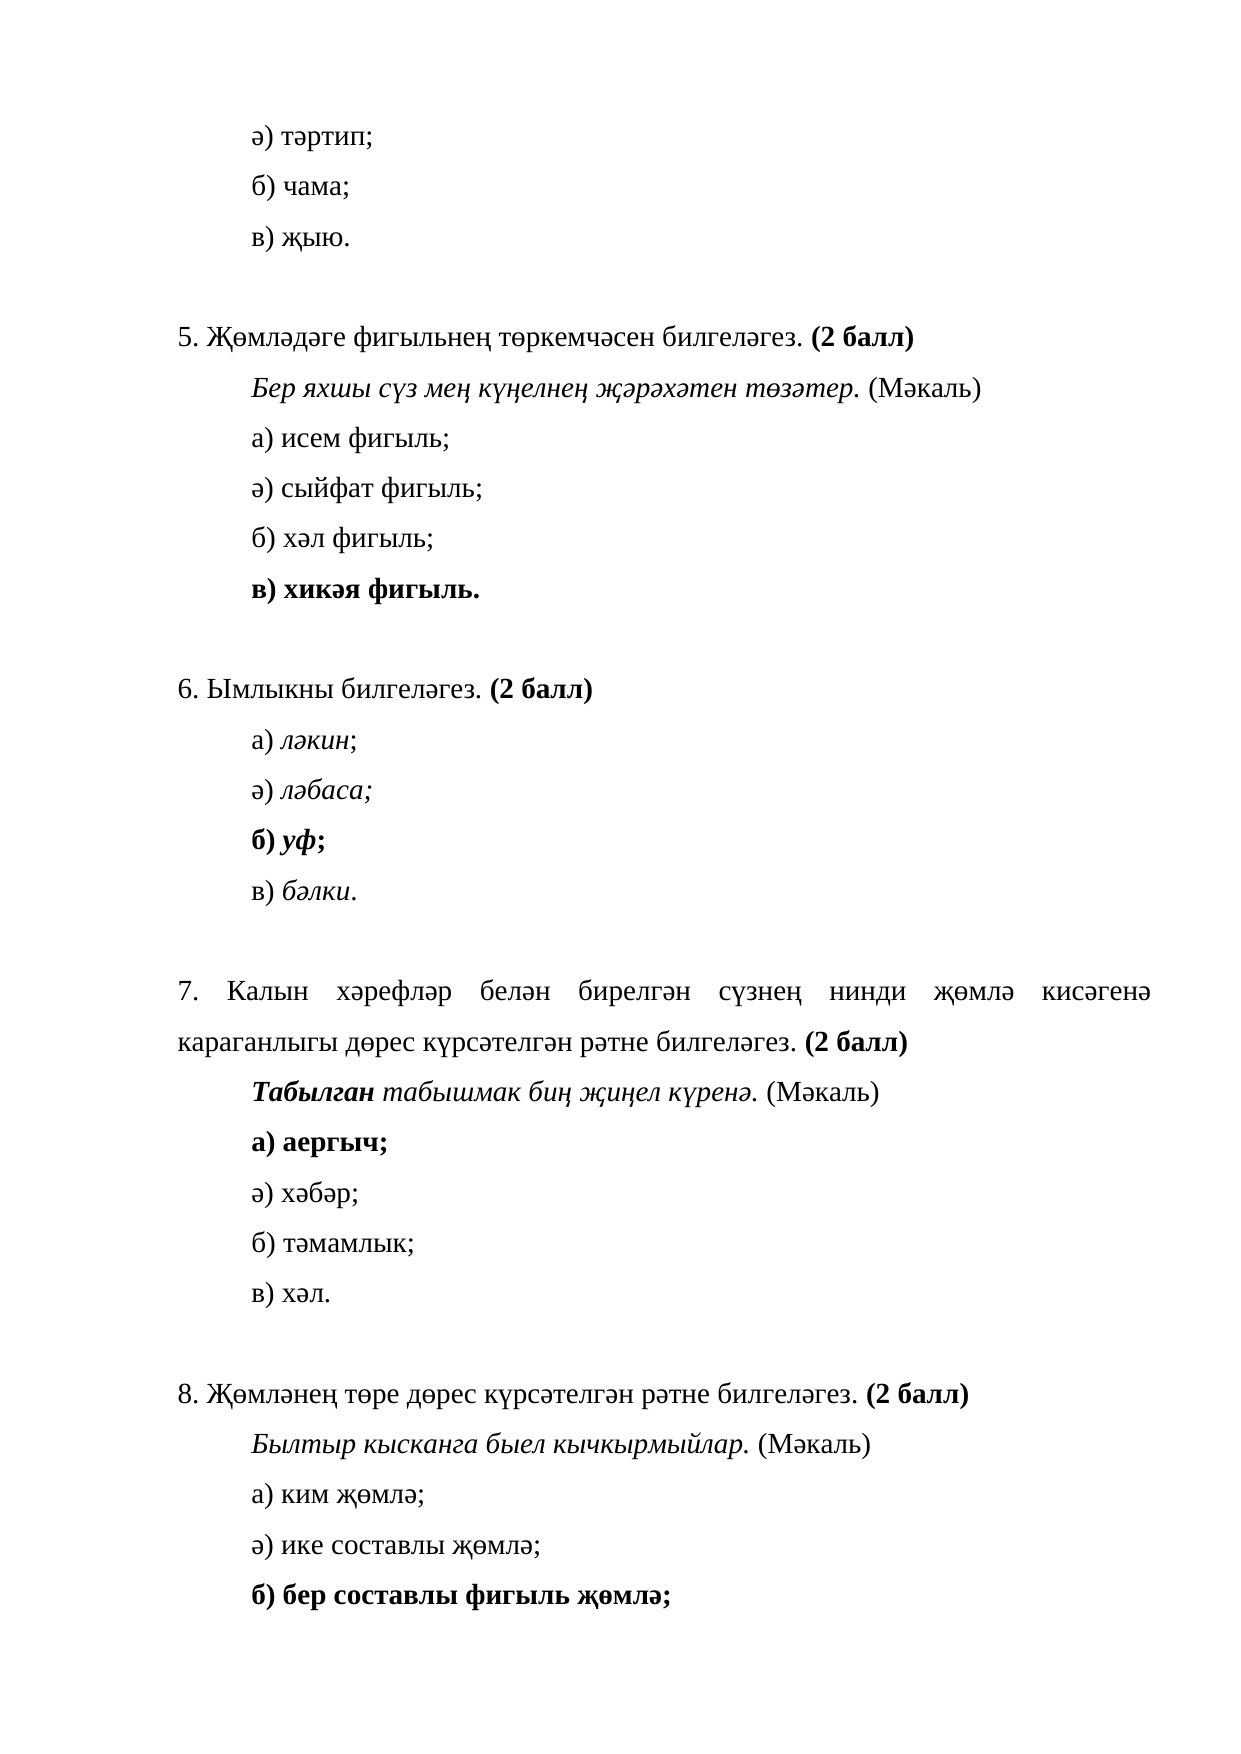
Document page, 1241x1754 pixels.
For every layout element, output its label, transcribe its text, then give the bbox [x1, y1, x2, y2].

text в) хикәя фигыль. [177, 571, 1152, 604]
text Бер яхшы сүз мең күңелнең җәрәхәтен төзәтер. (Мәкаль) [177, 370, 1152, 403]
text б) тәмамлык; [177, 1225, 1152, 1258]
text Былтыр кысканга быел кычкырмыйлар. (Мәкаль) [177, 1426, 1152, 1460]
text ә) ике составлы җөмлә; [177, 1527, 1152, 1560]
text а) ким җөмлә; [177, 1477, 1152, 1510]
text а) ләкин; [177, 722, 1152, 755]
text ә) хәбәр; [177, 1175, 1152, 1208]
text 6. Ымлыкны билгеләгез. (2 балл) [177, 672, 1152, 705]
text а) аергыч; [177, 1124, 1152, 1158]
text ә) тәртип; [177, 118, 1152, 152]
text Табылган табышмак биң җиңел күренә. (Мәкаль) [177, 1074, 1152, 1108]
text 7. Калын хәрефләр белән бирелгән сүзнең нинди җөмлә кисәгенә караганлыгы дөрес күрсәтелгән рәтне билгеләгез. (2 балл) [177, 973, 1152, 1057]
text б) хәл фигыль; [177, 521, 1152, 554]
text ә) сыйфат фигыль; [177, 470, 1152, 504]
text 5. Җөмләдәге фигыльнең төркемчәсен билгеләгез. (2 балл) [177, 319, 1152, 353]
text б) чама; [177, 168, 1152, 202]
text б) бер составлы фигыль җөмлә; [177, 1577, 1152, 1611]
text а) исем фигыль; [177, 420, 1152, 453]
text б) уф; [177, 822, 1152, 856]
text ә) ләбаса; [177, 772, 1152, 806]
text в) җыю. [177, 219, 1152, 252]
text 8. Җөмләнең төре дөрес күрсәтелгән рәтне билгеләгез. (2 балл) [177, 1376, 1152, 1409]
text в) бәлки. [177, 873, 1152, 906]
text в) хәл. [177, 1275, 1152, 1309]
